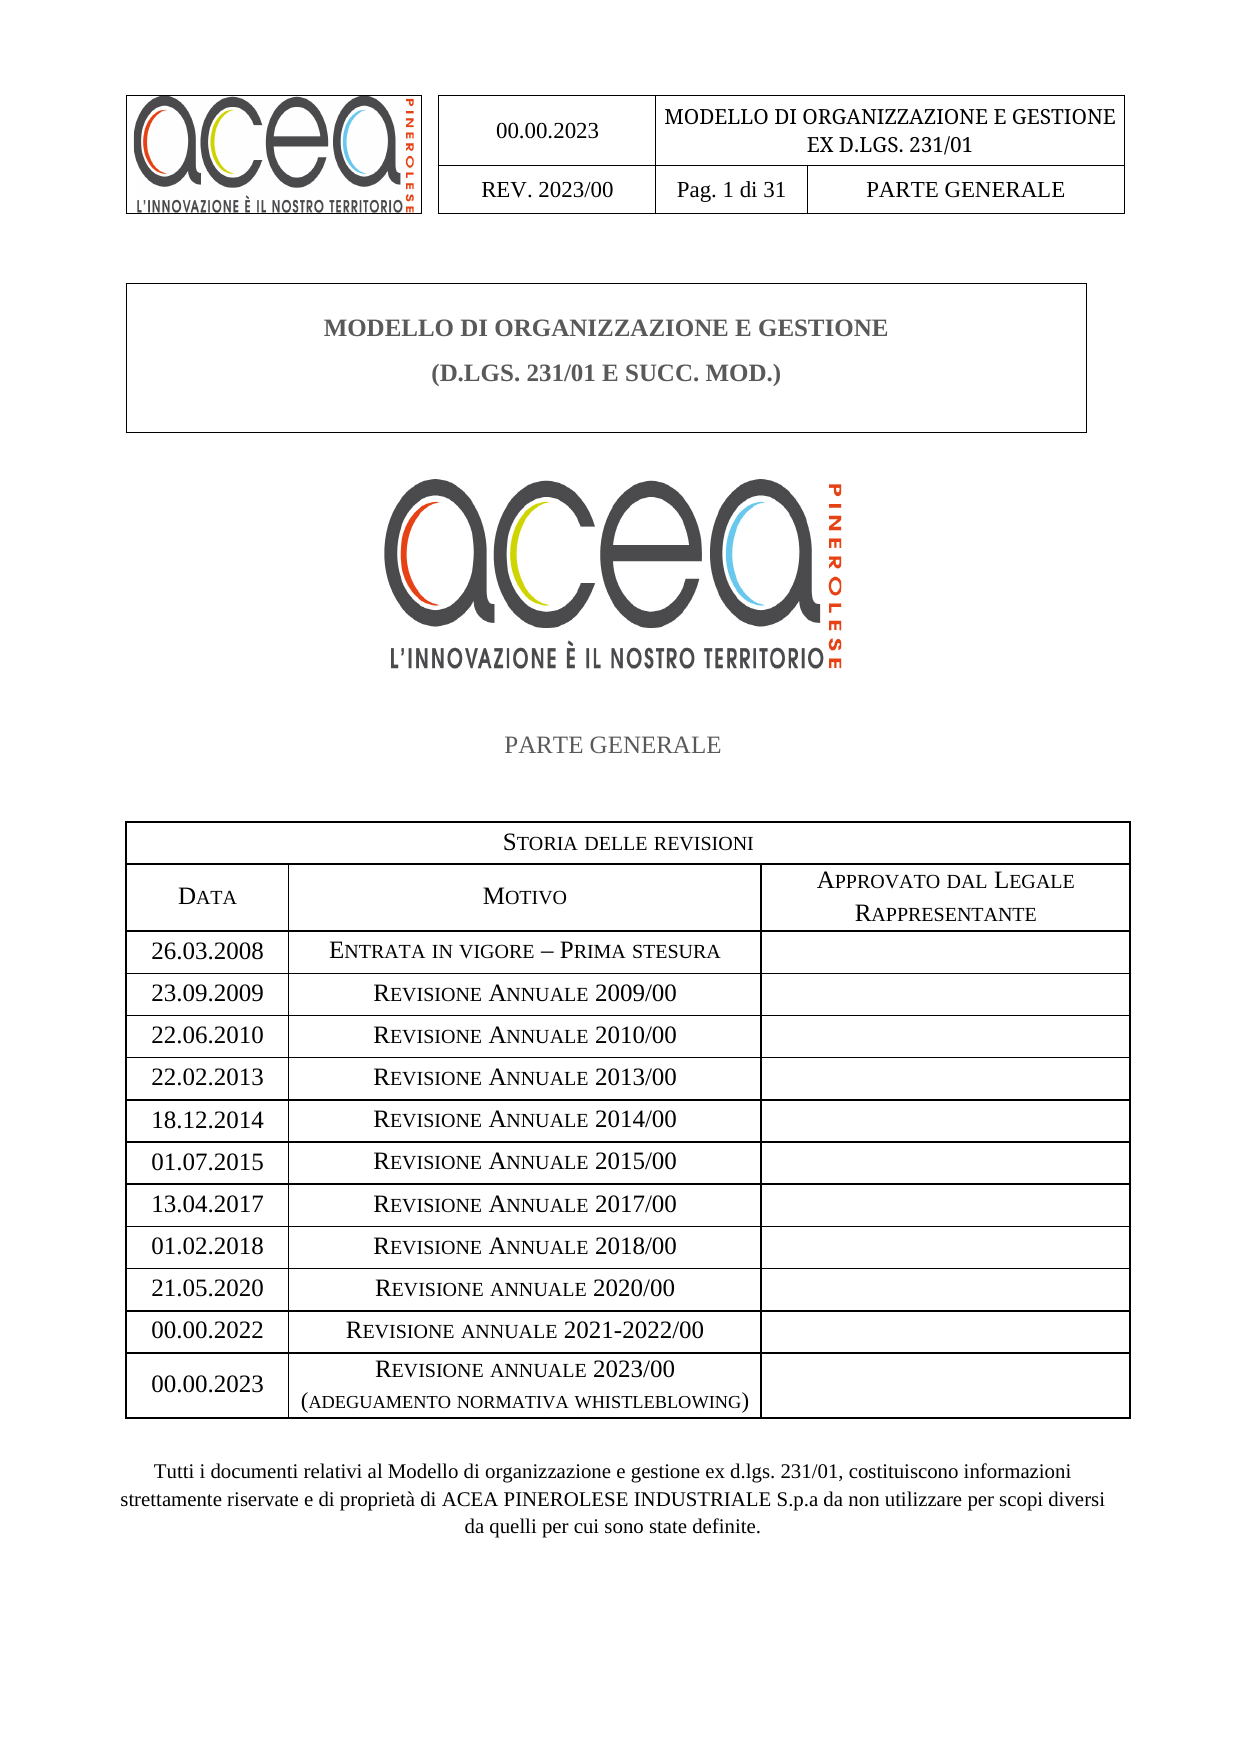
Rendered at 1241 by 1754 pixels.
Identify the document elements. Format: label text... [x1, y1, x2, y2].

table_cell 01.02.2018 [127, 1227, 288, 1268]
table_cell 01.07.2015 [127, 1143, 288, 1183]
table_cell Revisione annuale 2023/00 (adeguamento normativa whistleblowing) [289, 1354, 760, 1417]
table_cell Revisione annuale 2021-2022/00 [289, 1312, 760, 1352]
table_cell [762, 1185, 1129, 1226]
table_cell [762, 974, 1129, 1014]
table_cell Revisione annuale 2020/00 [289, 1269, 760, 1310]
table_cell [762, 1016, 1129, 1057]
table_cell 22.06.2010 [127, 1016, 288, 1057]
picture [384, 478, 842, 669]
table_header MODELLO DI ORGANIZZAZIONE E GESTIONE (D.LGS. 231/01 E SUCC. MOD.) [127, 284, 1086, 432]
table_cell [762, 1227, 1129, 1268]
table_cell 00.00.2022 [127, 1312, 288, 1352]
picture [133, 96, 414, 213]
table_header Storia delle revisioni [127, 823, 1129, 863]
table_cell Data [127, 865, 288, 930]
table_cell [762, 1101, 1129, 1141]
table_cell [762, 1143, 1129, 1183]
table_cell 21.05.2020 [127, 1269, 288, 1310]
table_cell 18.12.2014 [127, 1101, 288, 1141]
table_cell 00.00.2023 [127, 1354, 288, 1417]
table_cell Revisione Annuale 2013/00 [289, 1058, 760, 1099]
table_cell Revisione Annuale 2010/00 [289, 1016, 760, 1057]
table_cell [762, 1354, 1129, 1417]
table_cell Revisione Annuale 2015/00 [289, 1143, 760, 1183]
table_cell 26.03.2008 [127, 932, 288, 972]
table_cell Revisione Annuale 2017/00 [289, 1185, 760, 1226]
table_cell 22.02.2013 [127, 1058, 288, 1099]
table_cell Entrata in vigore – Prima stesura [289, 932, 760, 972]
table_cell Motivo [289, 865, 760, 930]
table_cell Revisione Annuale 2014/00 [289, 1101, 760, 1141]
text Tutti i documenti relativi al Modello di organizzazione e gestione ex d.lgs. 231/01, costituiscono informazioni strettamente riservate e di proprietà di ACEA PINEROLESE INDUSTRIALE S.p.a da non utilizzare per scopi diversi da quelli per cui sono state definite. [118, 1459, 1107, 1538]
table_cell Revisione Annuale 2009/00 [289, 974, 760, 1014]
table_cell 13.04.2017 [127, 1185, 288, 1226]
table_cell [762, 932, 1129, 972]
table_cell [762, 1058, 1129, 1099]
table_cell Approvato dal Legale Rappresentante [762, 865, 1129, 930]
text PARTE GENERALE [118, 730, 1107, 759]
table_cell [762, 1312, 1129, 1352]
table_cell 23.09.2009 [127, 974, 288, 1014]
table_cell [762, 1269, 1129, 1310]
table_cell Revisione Annuale 2018/00 [289, 1227, 760, 1268]
